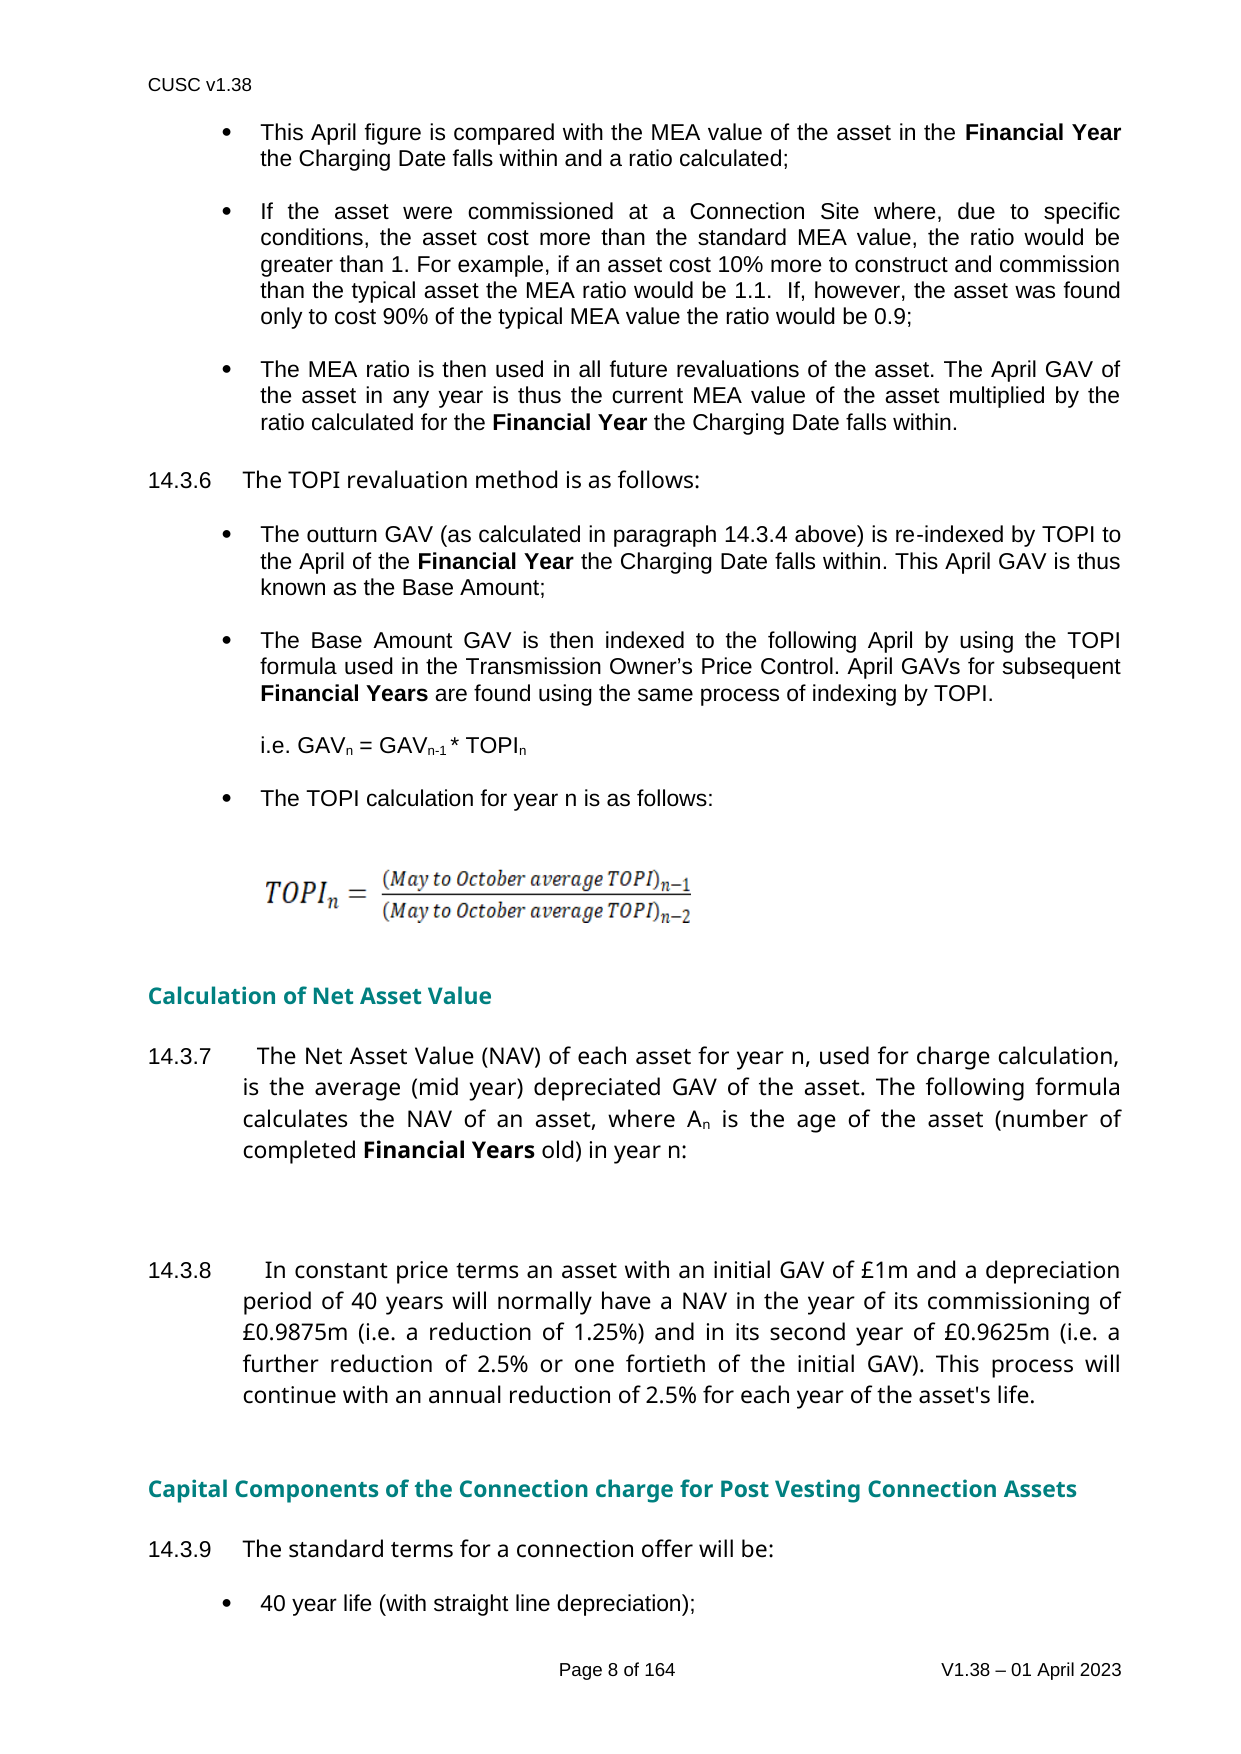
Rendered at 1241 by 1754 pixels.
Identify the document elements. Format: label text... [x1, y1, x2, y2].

subtitle Capital Components of the Connection charge for Post Vesting Connection Assets [148, 1473, 1121, 1504]
list The standard terms for a connection offer will be: [148, 1533, 1121, 1564]
text i.e. GAVn = GAVn-1 * TOPIn [185, 732, 1121, 758]
list The Base Amount GAV is then indexed to the following April by using the TOPI formula used in the Transmission Owner’s Price Control. April GAVs for subsequent Financial Years are found using the same process of indexing by TOPI. [223, 627, 1121, 706]
list The TOPI calculation for year n is as follows: [223, 785, 1121, 811]
list This April figure is compared with the MEA value of the asset in the Financial Year the Charging Date falls within and a ratio calculated; [223, 119, 1121, 171]
list The Net Asset Value (NAV) of each asset for year n, used for charge calculation, is the average (mid year) depreciated GAV of the asset. The following formula calculates the NAV of an asset, where An is the age of the asset (number of completed Financial Years old) in year n: [148, 1040, 1121, 1165]
subtitle Calculation of Net Asset Value [148, 980, 1121, 1011]
list In constant price terms an asset with an initial GAV of £1m and a depreciation period of 40 years will normally have a NAV in the year of its commissioning of £0.9875m (i.e. a reduction of 1.25%) and in its second year of £0.9625m (i.e. a further reduction of 2.5% or one fortieth of the initial GAV). This process will continue with an annual reduction of 2.5% for each year of the asset's life. [148, 1254, 1121, 1410]
list The TOPI revaluation method is as follows: [148, 464, 1121, 495]
list 40 year life (with straight line depreciation); [223, 1590, 1121, 1617]
list The MEA ratio is then used in all future revaluations of the asset. The April GAV of the asset in any year is thus the current MEA value of the asset multiplied by the ratio calculated for the Financial Year the Charging Date falls within. [223, 356, 1121, 435]
list If the asset were commissioned at a Connection Site where, due to specific conditions, the asset cost more than the standard MEA value, the ratio would be greater than 1. For example, if an asset cost 10% more to construct and commission than the typical asset the MEA ratio would be 1.1. If, however, the asset was found only to cost 90% of the typical MEA value the ratio would be 0.9; [223, 198, 1121, 329]
picture [265, 866, 691, 923]
list The outturn GAV (as calculated in paragraph 14.3.4 above) is re-indexed by TOPI to the April of the Financial Year the Charging Date falls within. This April GAV is thus known as the Base Amount; [223, 521, 1121, 600]
